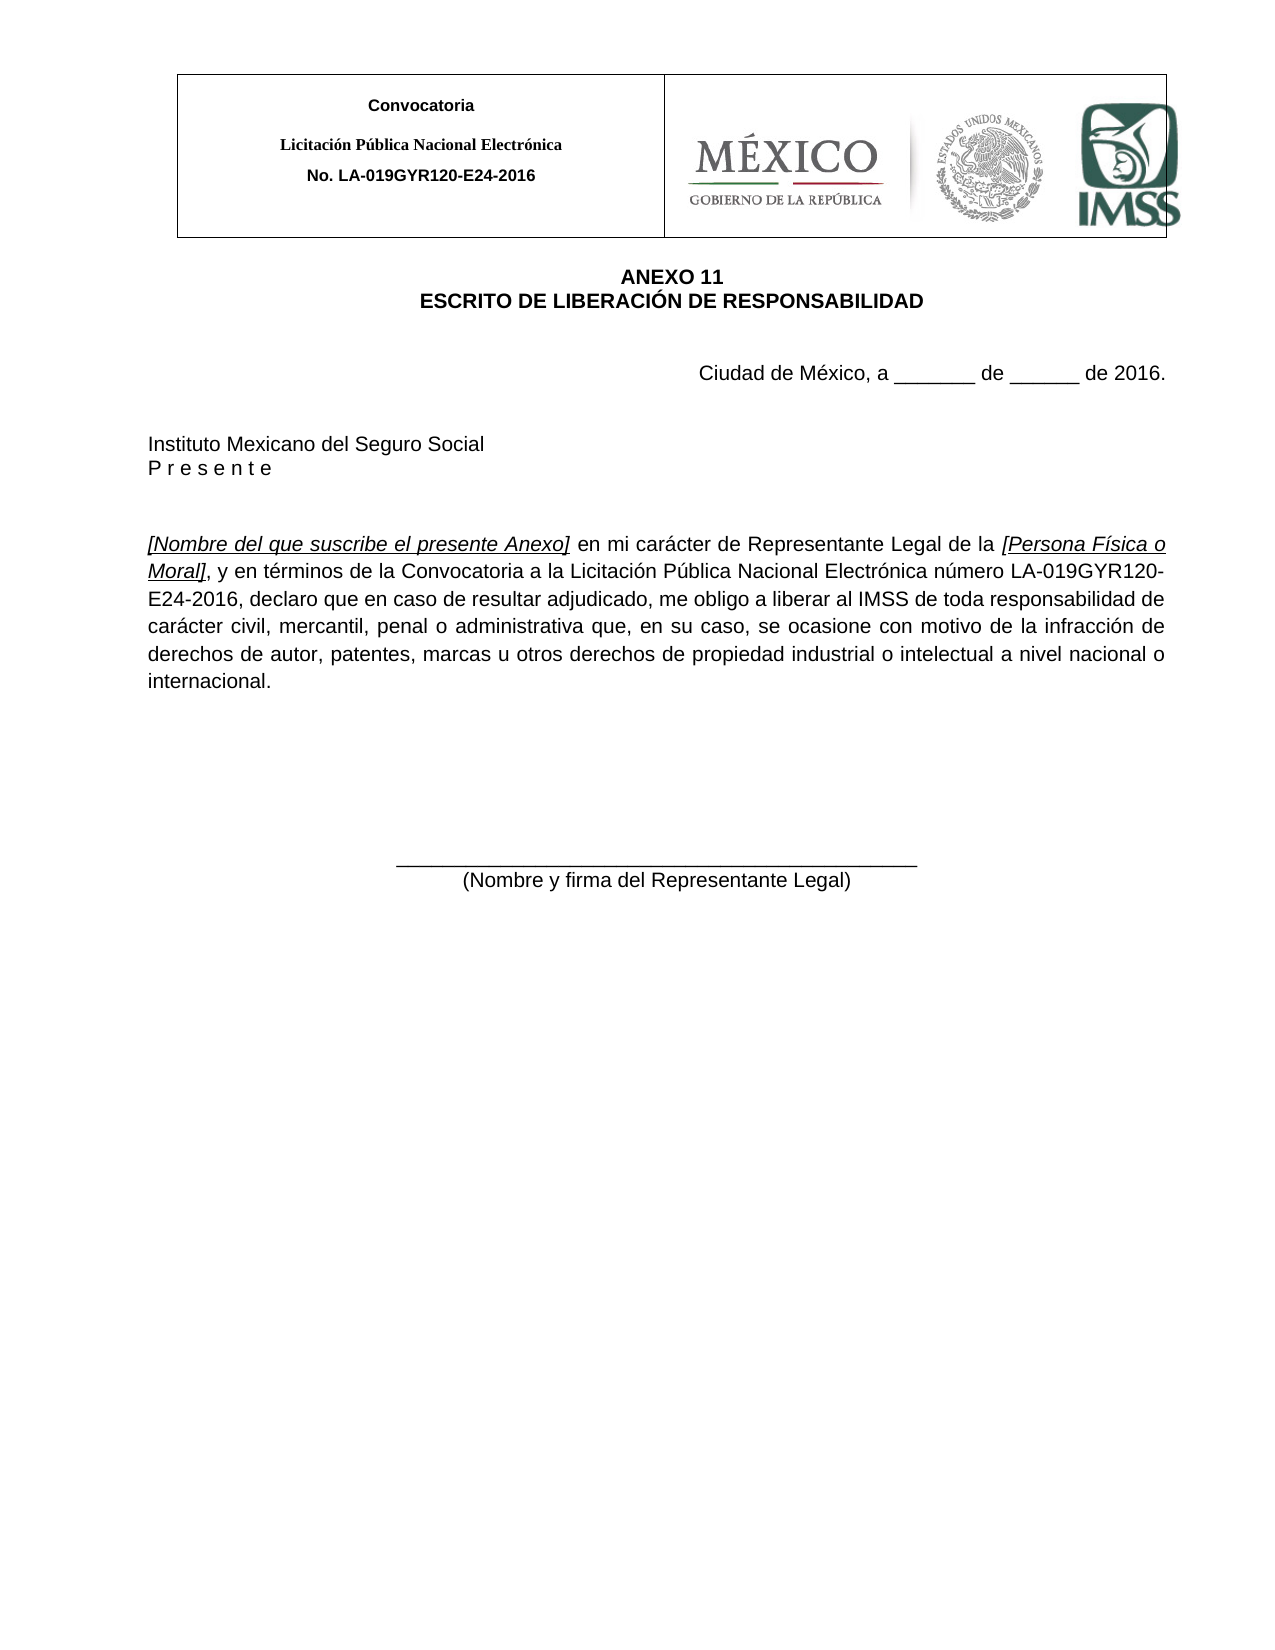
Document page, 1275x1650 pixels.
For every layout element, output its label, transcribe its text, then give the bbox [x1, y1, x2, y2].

text Ciudad de México, a _______ de ______ de 2016. [148, 360, 1166, 384]
text [Nombre del que suscribe el presente Anexo] en mi carácter de Representante Legal de la [Persona Física o Moral], y en términos de la Convocatoria a la Licitación Pública Nacional Electrónica número LA-019GYR120-E24-2016, declaro que en caso de resultar adjudicado, me obligo a liberar al IMSS de toda responsabilidad de carácter civil, mercantil, penal o administrativa que, en su caso, se ocasione con motivo de la infracción de derechos de autor, patentes, marcas u otros derechos de propiedad industrial o intelectual a nivel nacional o internacional. [148, 532, 1166, 693]
text (Nombre y firma del Representante Legal) [148, 868, 1166, 892]
text P r e s e n t e [148, 456, 1166, 480]
picture [686, 101, 1047, 233]
text ANEXO 11 [177, 264, 1166, 288]
text _____________________________________________ [148, 844, 1166, 868]
text Instituto Mexicano del Seguro Social [148, 432, 1166, 456]
picture [1167, 93, 1182, 233]
text ESCRITO DE LIBERACIÓN DE RESPONSABILIDAD [177, 288, 1166, 312]
picture [1074, 93, 1166, 233]
